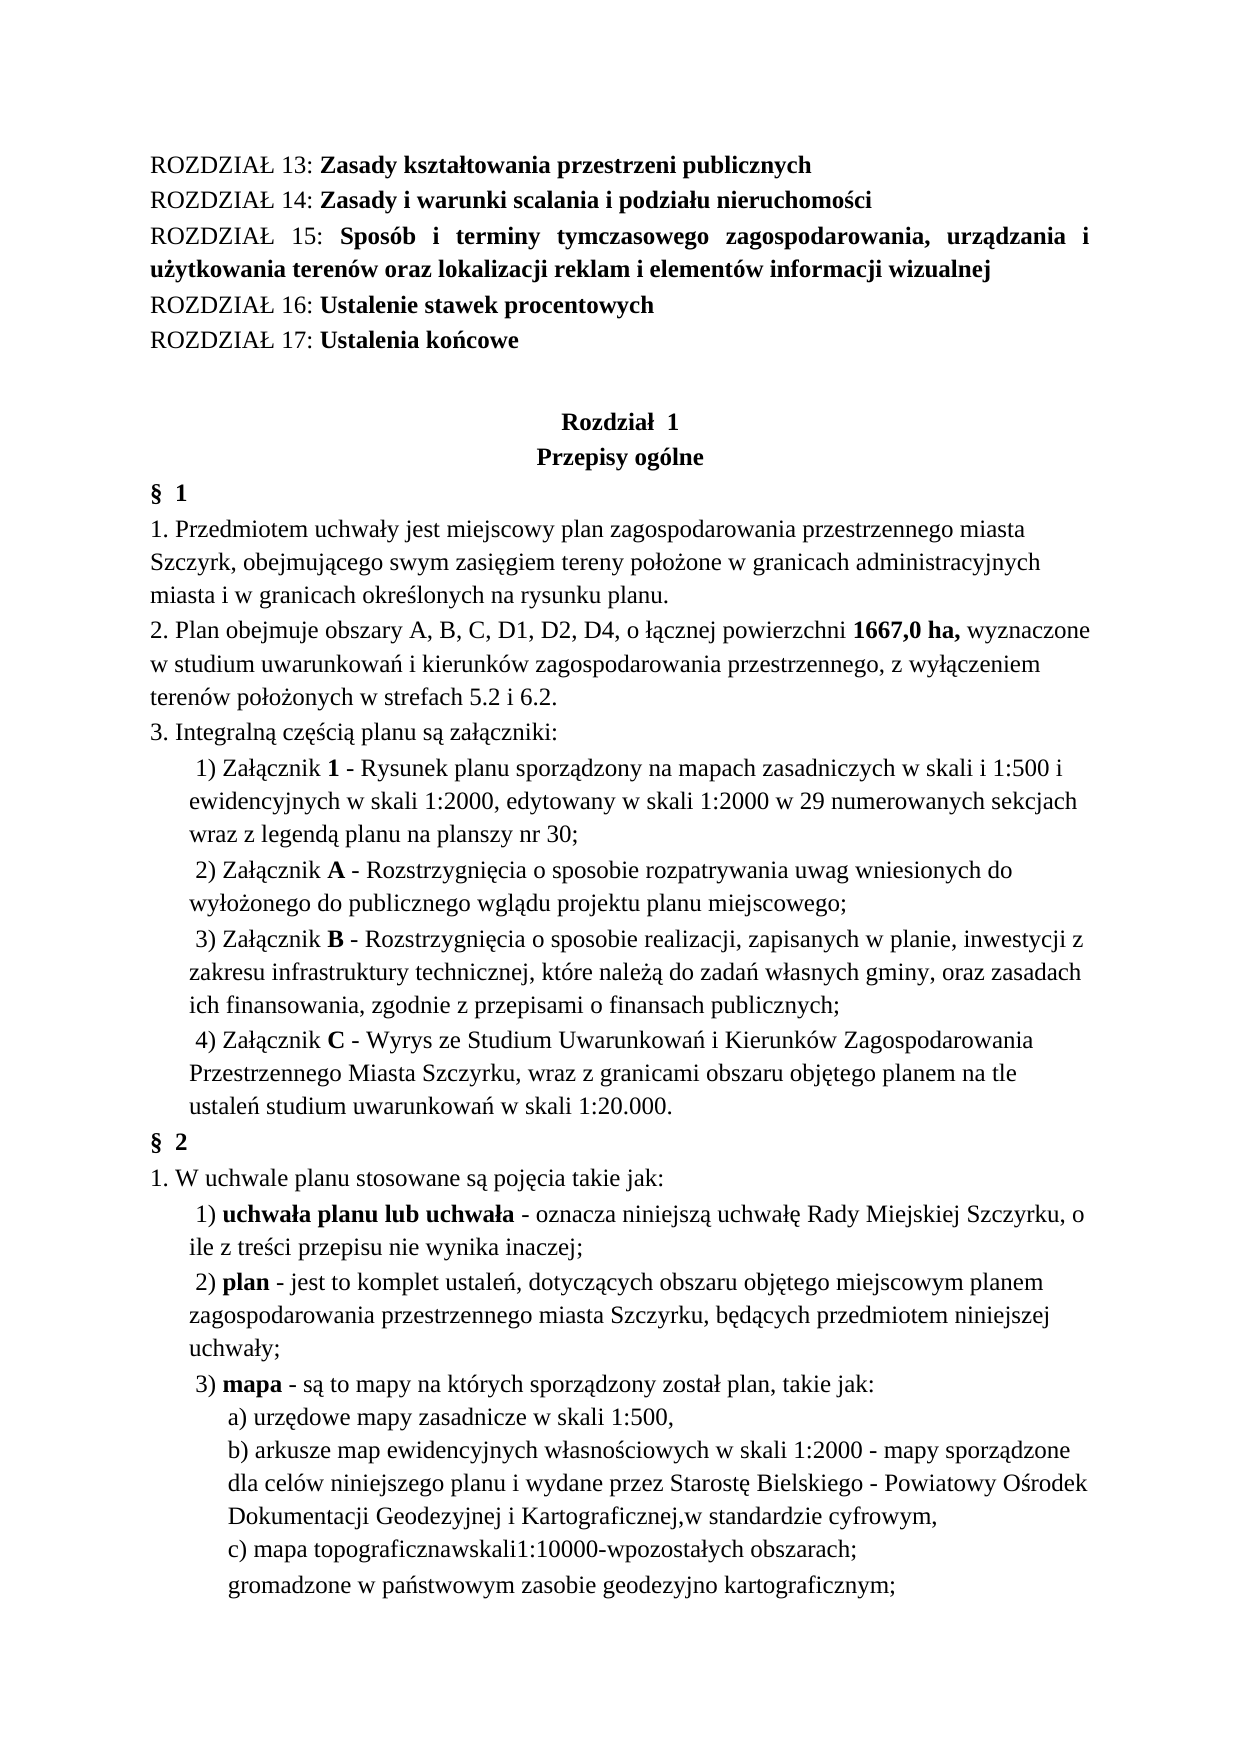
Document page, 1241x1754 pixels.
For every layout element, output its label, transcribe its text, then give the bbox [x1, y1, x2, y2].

text ROZDZIAŁ 14: Zasady i warunki scalania i podziału nieruchomości [150, 186, 1090, 214]
text § 2 [150, 1127, 1090, 1156]
text § 1 [150, 478, 1090, 507]
text ROZDZIAŁ 13: Zasady kształtowania przestrzeni publicznych [150, 150, 1090, 179]
text b) arkusze map ewidencyjnych własnościowych w skali 1:2000 - mapy sporządzone dla celów niniejszego planu i wydane przez Starostę Bielskiego - Powiatowy Ośrodek Dokumentacji Geodezyjnej i Kartograficznej,w standardzie cyfrowym, [228, 1435, 1090, 1530]
text ROZDZIAŁ 17: Ustalenia końcowe [150, 326, 1090, 354]
text gromadzone w państwowym zasobie geodezyjno kartograficznym; [228, 1570, 1090, 1599]
text 4) Załącznik C - Wyrys ze Studium Uwarunkowań i Kierunków Zagospodarowania Przestrzennego Miasta Szczyrku, wraz z granicami obszaru objętego planem na tle ustaleń studium uwarunkowań w skali 1:20.000. [189, 1025, 1090, 1120]
text c) mapa topograficznawskali1:10000-wpozostałych obszarach; [228, 1534, 1090, 1563]
text 1. Przedmiotem uchwały jest miejscowy plan zagospodarowania przestrzennego miasta Szczyrk, obejmującego swym zasięgiem tereny położone w granicach administracyjnych miasta i w granicach określonych na rysunku planu. [150, 514, 1090, 609]
text a) urzędowe mapy zasadnicze w skali 1:500, [228, 1402, 1090, 1431]
text 3. Integralną częścią planu są załączniki: [150, 717, 1090, 746]
text 2) Załącznik A - Rozstrzygnięcia o sposobie rozpatrywania uwag wniesionych do wyłożonego do publicznego wglądu projektu planu miejscowego; [189, 855, 1090, 917]
text 1. W uchwale planu stosowane są pojęcia takie jak: [150, 1163, 1090, 1192]
text ROZDZIAŁ 15: Sposób i terminy tymczasowego zagospodarowania, urządzania i użytkowania terenów oraz lokalizacji reklam i elementów informacji wizualnej [150, 221, 1090, 283]
text Rozdział 1 [150, 407, 1090, 436]
text 1) uchwała planu lub uchwała - oznacza niniejszą uchwałę Rady Miejskiej Szczyrku, o ile z treści przepisu nie wynika inaczej; [189, 1199, 1090, 1260]
text 1) Załącznik 1 - Rysunek planu sporządzony na mapach zasadniczych w skali i 1:500 i ewidencyjnych w skali 1:2000, edytowany w skali 1:2000 w 29 numerowanych sekcjach wraz z legendą planu na planszy nr 30; [189, 753, 1090, 848]
text 2. Plan obejmuje obszary A, B, C, D1, D2, D4, o łącznej powierzchni 1667,0 ha, wyznaczone w studium uwarunkowań i kierunków zagospodarowania przestrzennego, z wyłączeniem terenów położonych w strefach 5.2 i 6.2. [150, 616, 1090, 710]
text 2) plan - jest to komplet ustaleń, dotyczących obszaru objętego miejscowym planem zagospodarowania przestrzennego miasta Szczyrku, będących przedmiotem niniejszej uchwały; [189, 1267, 1090, 1362]
text 3) Załącznik B - Rozstrzygnięcia o sposobie realizacji, zapisanych w planie, inwestycji z zakresu infrastruktury technicznej, które należą do zadań własnych gminy, oraz zasadach ich finansowania, zgodnie z przepisami o finansach publicznych; [189, 924, 1090, 1018]
text ROZDZIAŁ 16: Ustalenie stawek procentowych [150, 290, 1090, 319]
text Przepisy ogólne [150, 442, 1090, 471]
text 3) mapa - są to mapy na których sporządzony został plan, takie jak: [189, 1369, 1090, 1398]
